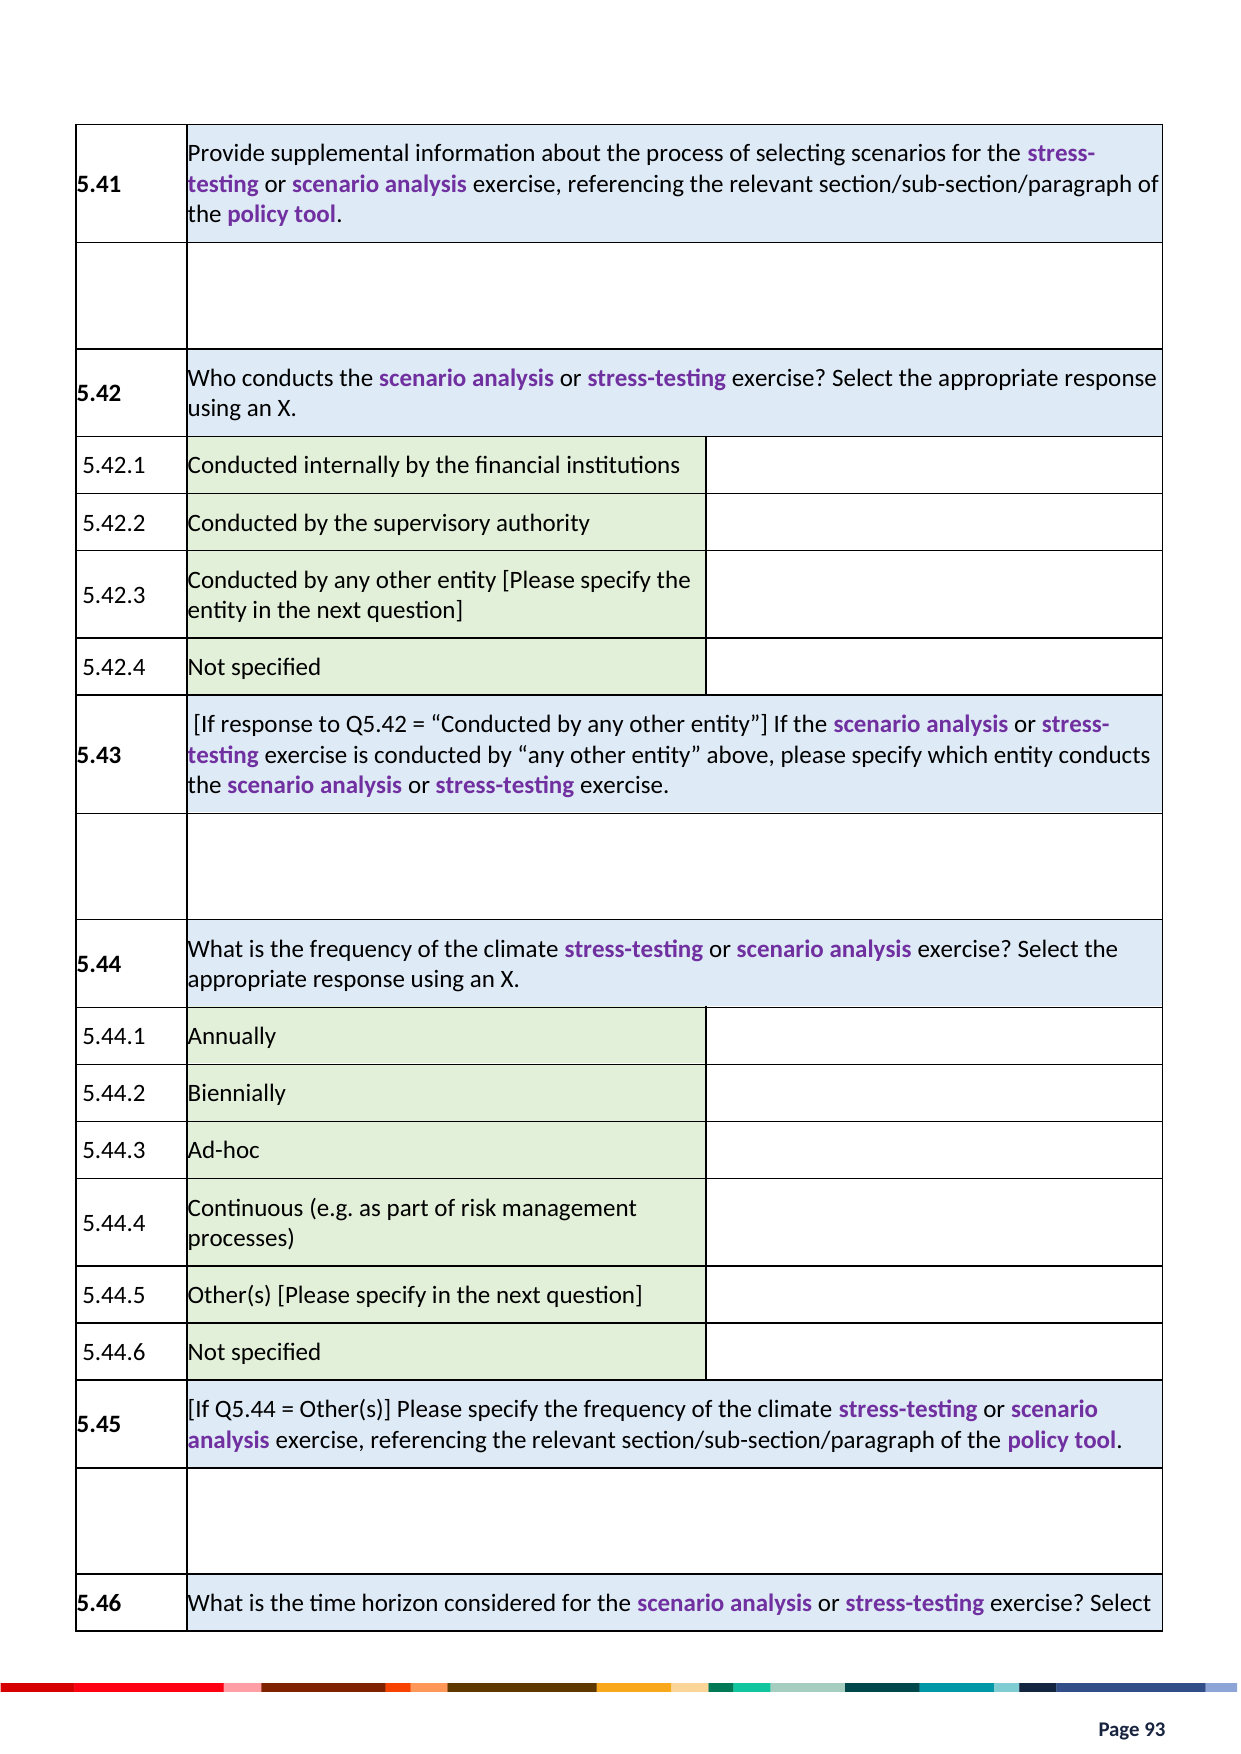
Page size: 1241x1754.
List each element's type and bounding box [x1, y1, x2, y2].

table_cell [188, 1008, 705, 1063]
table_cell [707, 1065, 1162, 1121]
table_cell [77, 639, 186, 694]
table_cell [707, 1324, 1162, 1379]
picture [0, 1683, 1236, 1692]
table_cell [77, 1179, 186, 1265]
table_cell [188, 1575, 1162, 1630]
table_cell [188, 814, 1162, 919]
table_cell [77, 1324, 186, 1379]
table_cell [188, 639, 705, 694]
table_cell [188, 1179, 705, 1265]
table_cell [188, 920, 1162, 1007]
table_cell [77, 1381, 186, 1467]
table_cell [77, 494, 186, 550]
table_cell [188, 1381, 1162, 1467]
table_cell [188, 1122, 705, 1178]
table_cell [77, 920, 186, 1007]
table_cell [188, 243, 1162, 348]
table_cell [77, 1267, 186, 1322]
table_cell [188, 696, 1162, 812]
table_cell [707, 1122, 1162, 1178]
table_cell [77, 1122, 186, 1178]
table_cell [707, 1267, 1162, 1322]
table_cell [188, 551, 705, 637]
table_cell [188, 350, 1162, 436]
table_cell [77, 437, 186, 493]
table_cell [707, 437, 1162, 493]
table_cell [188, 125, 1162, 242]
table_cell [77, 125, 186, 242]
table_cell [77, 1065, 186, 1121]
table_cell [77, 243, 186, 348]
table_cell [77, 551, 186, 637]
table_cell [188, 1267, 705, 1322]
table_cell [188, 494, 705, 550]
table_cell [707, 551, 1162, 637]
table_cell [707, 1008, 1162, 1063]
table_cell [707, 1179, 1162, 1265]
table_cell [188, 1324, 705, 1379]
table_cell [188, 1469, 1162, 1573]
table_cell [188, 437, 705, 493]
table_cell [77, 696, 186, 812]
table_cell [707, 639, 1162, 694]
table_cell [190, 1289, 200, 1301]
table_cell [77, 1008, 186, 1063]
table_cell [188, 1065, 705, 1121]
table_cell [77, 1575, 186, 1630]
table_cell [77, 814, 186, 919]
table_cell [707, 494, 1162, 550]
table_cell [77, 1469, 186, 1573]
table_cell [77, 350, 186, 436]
